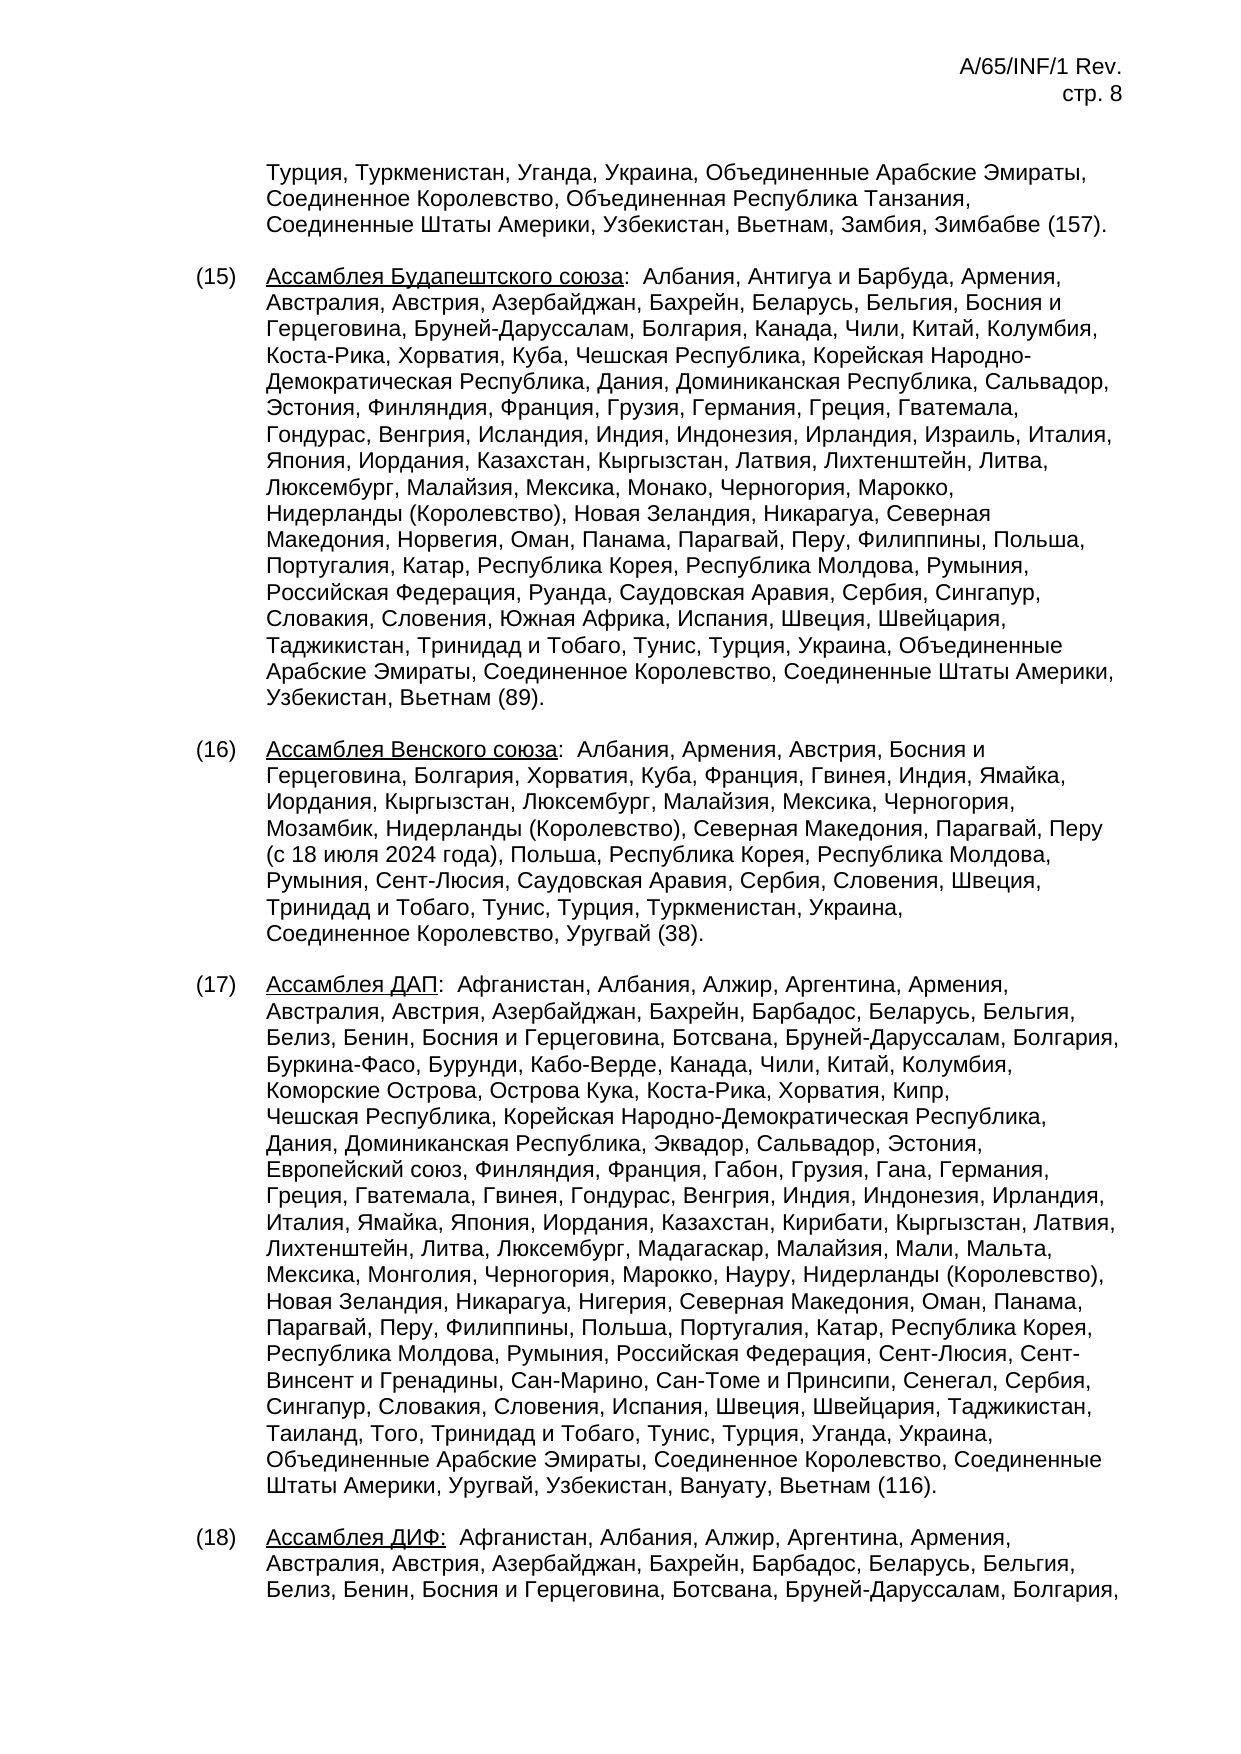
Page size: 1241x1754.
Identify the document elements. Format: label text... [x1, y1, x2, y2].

text (15) Ассамблея Будапештского союза: Албания, Антигуа и Барбуда, Армения, Австралия, Австрия, Азербайджан, Бахрейн, Беларусь, Бельгия, Босния и Герцеговина, Бруней-Даруссалам, Болгария, Канада, Чили, Китай, Колумбия, Коста-Рика, Хорватия, Куба, Чешская Республика, Корейская Народно-Демократическая Республика, Дания, Доминиканская Республика, Сальвадор, Эстония, Финляндия, Франция, Грузия, Германия, Греция, Гватемала, Гондурас, Венгрия, Исландия, Индия, Индонезия, Ирландия, Израиль, Италия, Япония, Иордания, Казахстан, Кыргызстан, Латвия, Лихтенштейн, Литва, Люксембург, Малайзия, Мексика, Монако, Черногория, Марокко, Нидерланды (Королевство), Новая Зеландия, Никарагуа, Северная Македония, Норвегия, Оман, Панама, Парагвай, Перу, Филиппины, Польша, Португалия, Катар, Республика Корея, Республика Молдова, Румыния, Российская Федерация, Руанда, Саудовская Аравия, Сербия, Сингапур, Словакия, Словения, Южная Африка, Испания, Швеция, Швейцария, Таджикистан, Тринидад и Тобаго, Тунис, Турция, Украина, Объединенные Арабские Эмираты, Соединенное Королевство, Соединенные Штаты Америки, Узбекистан, Вьетнам (89). [148, 263, 1122, 711]
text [148, 1523, 1122, 1603]
text (17) Ассамблея ДАП: Афганистан, Албания, Алжир, Аргентина, Армения, Австралия, Австрия, Азербайджан, Бахрейн, Барбадос, Беларусь, Бельгия, Белиз, Бенин, Босния и Герцеговина, Ботсвана, Бруней-Даруссалам, Болгария, Буркина-Фасо, Бурунди, Кабо-Верде, Канада, Чили, Китай, Колумбия, Коморские Острова, Острова Кука, Коста-Рика, Хорватия, Кипр, Чешская Республика, Корейская Народно-Демократическая Республика, Дания, Доминиканская Республика, Эквадор, Сальвадор, Эстония, Европейский союз, Финляндия, Франция, Габон, Грузия, Гана, Германия, Греция, Гватемала, Гвинея, Гондурас, Венгрия, Индия, Индонезия, Ирландия, Италия, Ямайка, Япония, Иордания, Казахстан, Кирибати, Кыргызстан, Латвия, Лихтенштейн, Литва, Люксембург, Мадагаскар, Малайзия, Мали, Мальта, Мексика, Монголия, Черногория, Марокко, Науру, Нидерланды (Королевство), Новая Зеландия, Никарагуа, Нигерия, Северная Македония, Оман, Панама, Парагвай, Перу, Филиппины, Польша, Португалия, Катар, Республика Корея, Республика Молдова, Румыния, Российская Федерация, Сент-Люсия, Сент-Винсент и Гренадины, Сан-Марино, Сан-Томе и Принсипи, Сенегал, Сербия, Сингапур, Словакия, Словения, Испания, Швеция, Швейцария, Таджикистан, Таиланд, Того, Тринидад и Тобаго, Тунис, Турция, Уганда, Украина, Объединенные Арабские Эмираты, Соединенное Королевство, Соединенные Штаты Америки, Уругвай, Узбекистан, Вануату, Вьетнам (116). [148, 971, 1122, 1498]
text (16) Ассамблея Венского союза: Албания, Армения, Австрия, Босния и Герцеговина, Болгария, Хорватия, Куба, Франция, Гвинея, Индия, Ямайка, Иордания, Кыргызстан, Люксембург, Малайзия, Мексика, Черногория, Мозамбик, Нидерланды (Королевство), Северная Македония, Парагвай, Перу (с 18 июля 2024 года), Польша, Республика Корея, Республика Молдова, Румыния, Сент-Люсия, Саудовская Аравия, Сербия, Словения, Швеция, Тринидад и Тобаго, Тунис, Турция, Туркменистан, Украина, Соединенное Королевство, Уругвай (38). [148, 736, 1122, 946]
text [148, 158, 1122, 238]
